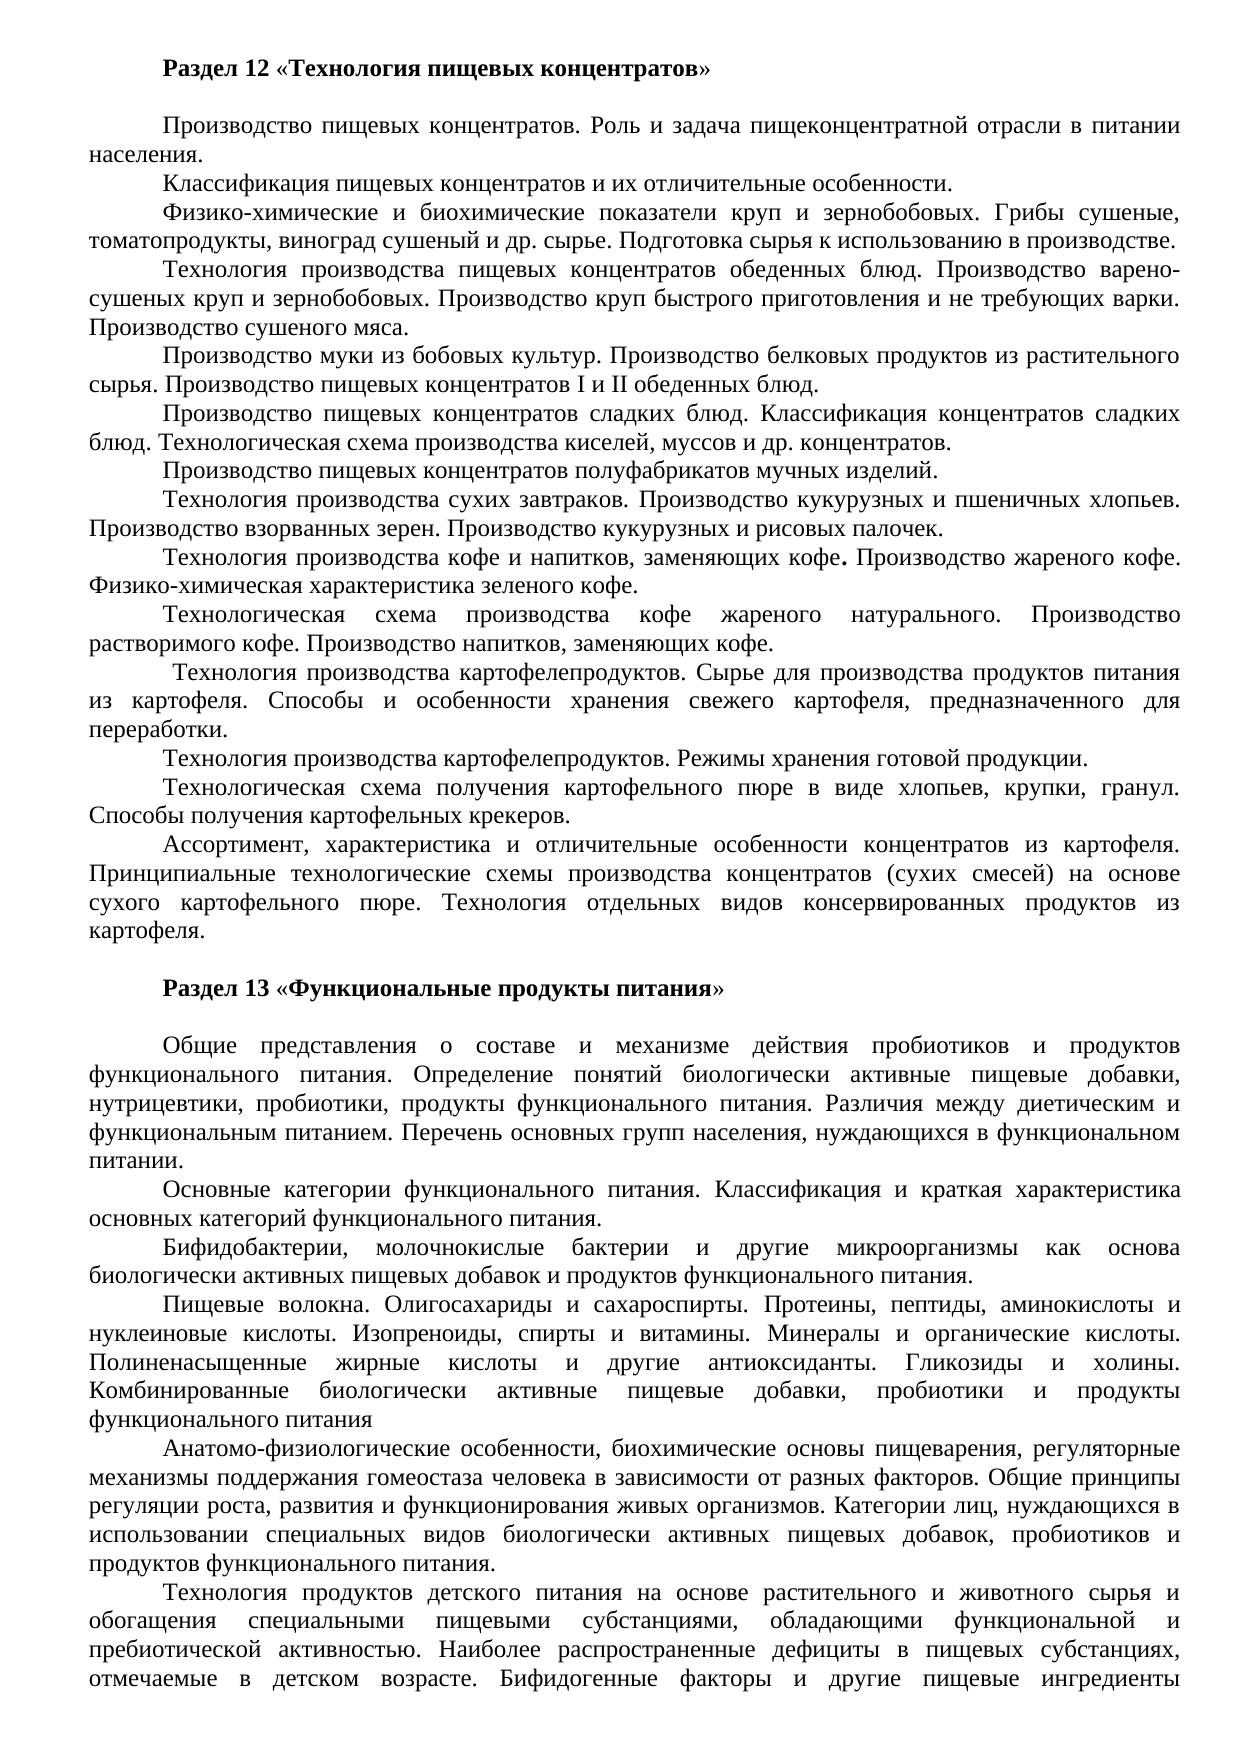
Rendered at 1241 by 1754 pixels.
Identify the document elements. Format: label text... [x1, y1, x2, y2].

text Технология производства картофелепродуктов. Сырье для производства продуктов питания из картофеля. Способы и особенности хранения свежего картофеля, предназначенного для переработки. [89, 657, 1181, 743]
text Технология производства кофе и напитков, заменяющих кофе. Производство жареного кофе. Физико-химическая характеристика зеленого кофе. [89, 542, 1181, 599]
text Бифидобактерии, молочнокислые бактерии и другие микроорганизмы как основа биологически активных пищевых добавок и продуктов функционального питания. [89, 1232, 1181, 1289]
text Общие представления о составе и механизме действия пробиотиков и продуктов функционального питания. Определение понятий биологически активные пищевые добавки, нутрицевтики, пробиотики, продукты функционального питания. Различия между диетическим и функциональным питанием. Перечень основных групп населения, нуждающихся в функциональном питании. [89, 1031, 1181, 1174]
text Производство муки из бобовых культур. Производство белковых продуктов из растительного сырья. Производство пищевых концентратов I и II обеденных блюд. [89, 341, 1181, 398]
text Классификация пищевых концентратов и их отличительные особенности. [89, 168, 1181, 197]
text Технология производства пищевых концентратов обеденных блюд. Производство варено-сушеных круп и зернобобовых. Производство круп быстрого приготовления и не требующих варки. Производство сушеного мяса. [89, 254, 1181, 341]
text Пищевые волокна. Олигосахариды и сахароспирты. Протеины, пептиды, аминокислоты и нуклеиновые кислоты. Изопреноиды, спирты и витамины. Минералы и органические кислоты. Полиненасыщенные жирные кислоты и другие антиоксиданты. Гликозиды и холины. Комбинированные биологически активные пищевые добавки, пробиотики и продукты функционального питания [89, 1289, 1181, 1433]
text Технологическая схема производства кофе жареного натурального. Производство растворимого кофе. Производство напитков, заменяющих кофе. [89, 599, 1181, 657]
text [89, 1577, 1181, 1692]
text Производство пищевых концентратов сладких блюд. Классификация концентратов сладких блюд. Технологическая схема производства киселей, муссов и др. концентратов. [89, 398, 1181, 456]
text Раздел 12 «Технология пищевых концентратов» [89, 53, 1181, 82]
text Производство пищевых концентратов. Роль и задача пищеконцентратной отрасли в питании населения. [89, 111, 1181, 168]
text Технология производства сухих завтраков. Производство кукурузных и пшеничных хлопьев. Производство взорванных зерен. Производство кукурузных и рисовых палочек. [89, 484, 1181, 542]
text Анатомо-физиологические особенности, биохимические основы пищеварения, регуляторные механизмы поддержания гомеостаза человека в зависимости от разных факторов. Общие принципы регуляции роста, развития и функционирования живых организмов. Категории лиц, нуждающихся в использовании специальных видов биологически активных пищевых добавок, пробиотиков и продуктов функционального питания. [89, 1433, 1181, 1577]
text Технологическая схема получения картофельного пюре в виде хлопьев, крупки, гранул. Способы получения картофельных крекеров. [89, 772, 1181, 829]
text Производство пищевых концентратов полуфабрикатов мучных изделий. [89, 456, 1181, 484]
text Основные категории функционального питания. Классификация и краткая характеристика основных категорий функционального питания. [89, 1174, 1181, 1232]
text Физико-химические и биохимические показатели круп и зернобобовых. Грибы сушеные, томатопродукты, виноград сушеный и др. сырье. Подготовка сырья к использованию в производстве. [89, 197, 1181, 254]
text Раздел 13 «Функциональные продукты питания» [89, 973, 1181, 1002]
text Технология производства картофелепродуктов. Режимы хранения готовой продукции. [89, 743, 1181, 772]
text Ассортимент, характеристика и отличительные особенности концентратов из картофеля. Принципиальные технологические схемы производства концентратов (сухих смесей) на основе сухого картофельного пюре. Технология отдельных видов консервированных продуктов из картофеля. [89, 829, 1181, 944]
